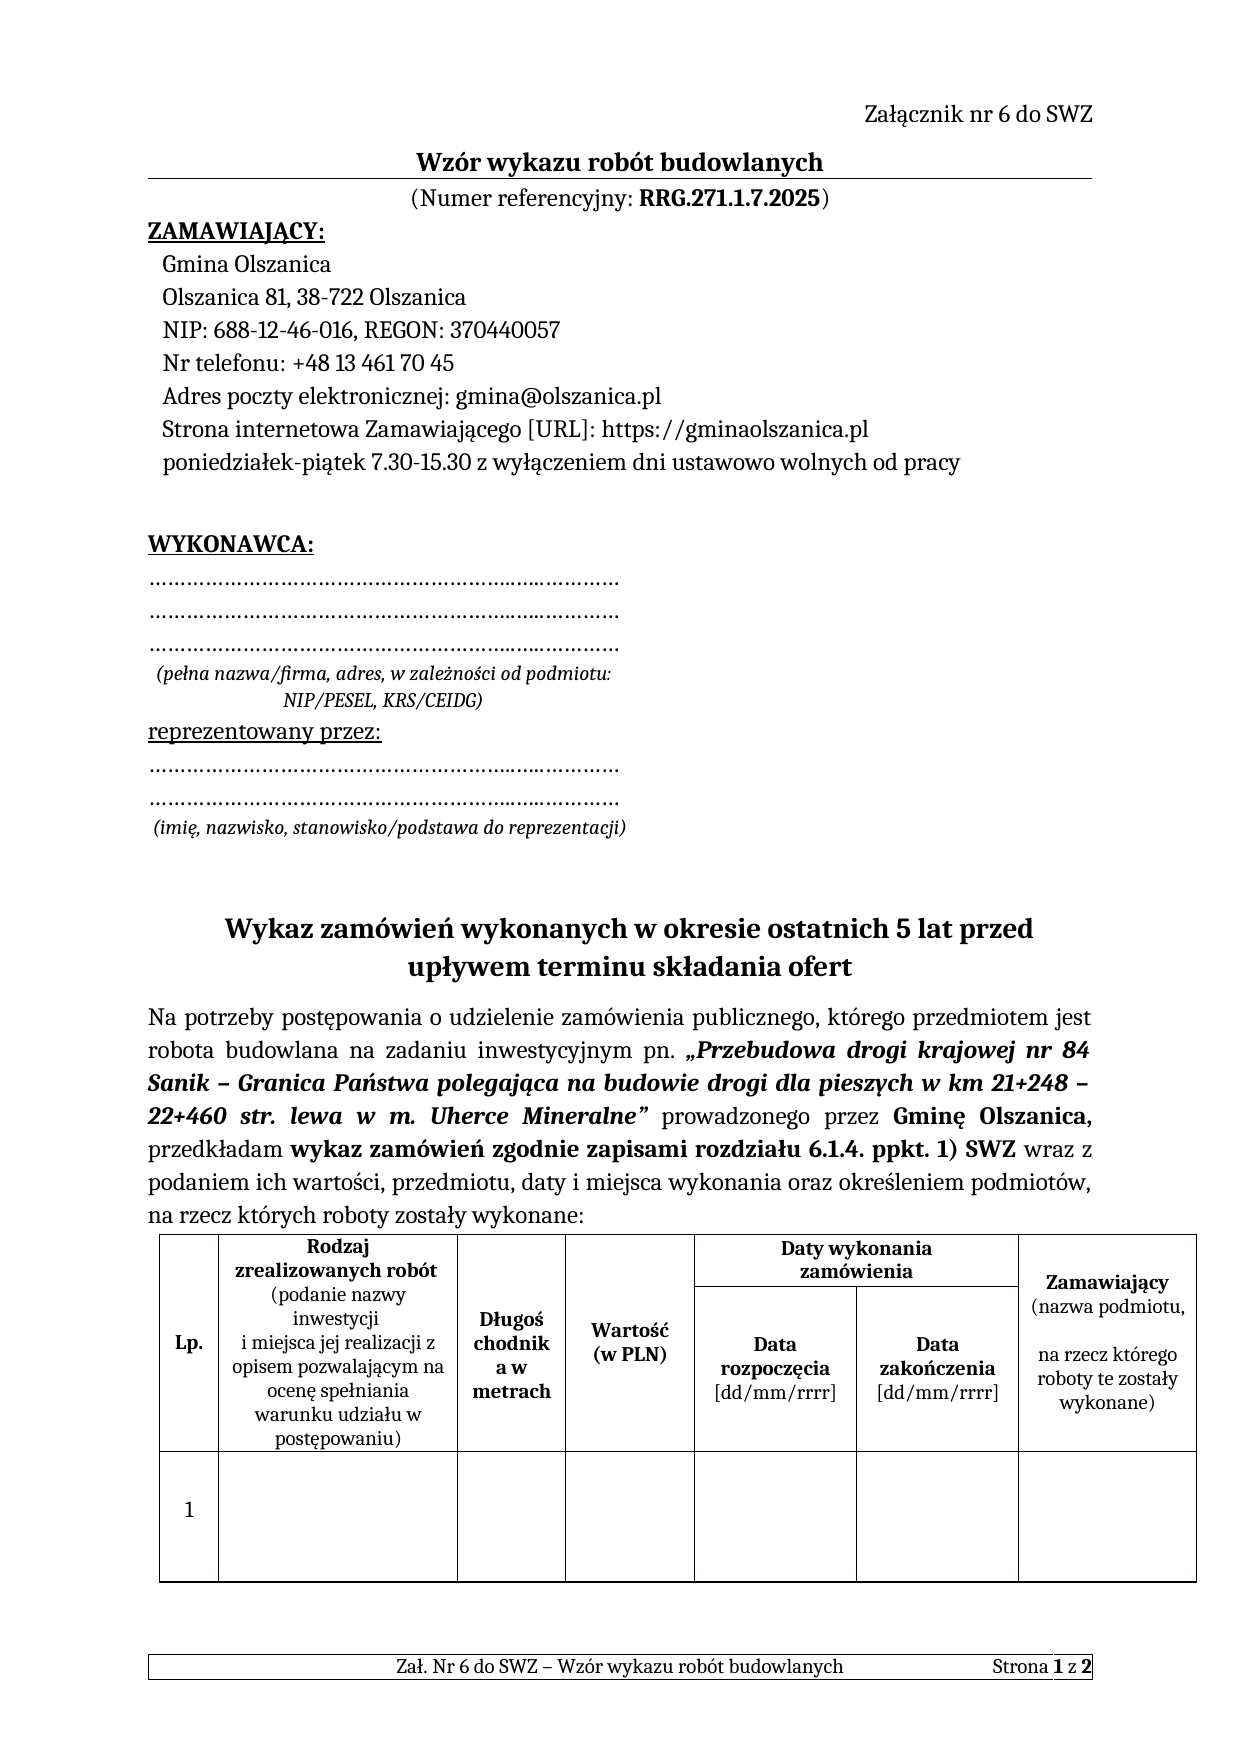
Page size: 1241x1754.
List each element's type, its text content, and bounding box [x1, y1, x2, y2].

table_cell [458, 1452, 565, 1581]
text Gmina Olszanica [162, 250, 1092, 278]
table_header Długoś chodnika w metrach [458, 1235, 565, 1451]
text (Numer referencyjny: RRG.271.1.7.2025) [148, 184, 1092, 212]
table_header Lp. [160, 1235, 218, 1451]
table_cell [857, 1452, 1018, 1581]
text …………………………………………………..…..………… [148, 750, 650, 778]
text Adres poczty elektronicznej: gmina@olszanica.pl [162, 382, 1092, 411]
table_header Wartość (w PLN) [566, 1235, 694, 1451]
text Strona internetowa Zamawiającego [URL]: https://gminaolszanica.pl [162, 415, 1092, 443]
text reprezentowany przez: [148, 717, 1092, 745]
table_cell 1 [160, 1452, 218, 1581]
text Wykaz zamówień wykonanych w okresie ostatnich 5 lat przed upływem terminu składania ofert [166, 912, 1092, 984]
table_header Zamawiający (nazwa podmiotu, na rzecz którego roboty te zostały wykonane) [1019, 1235, 1196, 1451]
text …………………………………………………..…..………… [148, 783, 650, 811]
text …………………………………………………..…..………… [148, 629, 650, 657]
text …………………………………………………..…..………… [148, 596, 650, 624]
table_cell Data zakończenia [dd/mm/rrrr] [857, 1287, 1018, 1451]
text poniedziałek-piątek 7.30-15.30 z wyłączeniem dni ustawowo wolnych od pracy [162, 448, 1092, 477]
text ZAMAWIAJĄCY: [148, 217, 1092, 245]
text WYKONAWCA: [148, 529, 1092, 558]
table_header Daty wykonania zamówienia [695, 1235, 1018, 1286]
text NIP: 688-12-46-016, REGON: 370440057 [162, 316, 1092, 344]
text Wzór wykazu robót budowlanych [148, 147, 1092, 178]
text Nr telefonu: +48 13 461 70 45 [162, 349, 1092, 377]
table_cell Data rozpoczęcia [dd/mm/rrrr] [695, 1287, 856, 1451]
text Olszanica 81, 38-722 Olszanica [162, 283, 1092, 311]
text (pełna nazwa/firma, adres, w zależności od podmiotu: NIP/PESEL, KRS/CEIDG) [148, 662, 621, 713]
text …………………………………………………..…..………… [148, 563, 650, 591]
text Na potrzeby postępowania o udzielenie zamówienia publicznego, którego przedmiotem jest robota budowlana na zadaniu inwestycyjnym pn. „Przebudowa drogi krajowej nr 84 Sanik – Granica Państwa polegająca na budowie drogi dla pieszych w km 21+248 – 22+460 str. lewa w m. Uherce Mineralne” prowadzonego przez Gminę Olszanica, przedkładam wykaz zamówień zgodnie zapisami rozdziału 6.1.4. ppkt. 1) SWZ wraz z podaniem ich wartości, przedmiotu, daty i miejsca wykonania oraz określeniem podmiotów, na rzecz których roboty zostały wykonane: [148, 1003, 1092, 1230]
table_header Rodzaj zrealizowanych robót (podanie nazwy inwestycji i miejsca jej realizacji z opisem pozwalającym na ocenę spełniania warunku udziału w postępowaniu) [219, 1235, 457, 1451]
table_cell [695, 1452, 856, 1581]
text (imię, nazwisko, stanowisko/podstawa do reprezentacji) [148, 816, 1092, 840]
text Załącznik nr 6 do SWZ [148, 100, 1092, 129]
table_cell [1019, 1452, 1196, 1581]
table_cell [219, 1452, 457, 1581]
table_cell [566, 1452, 694, 1581]
